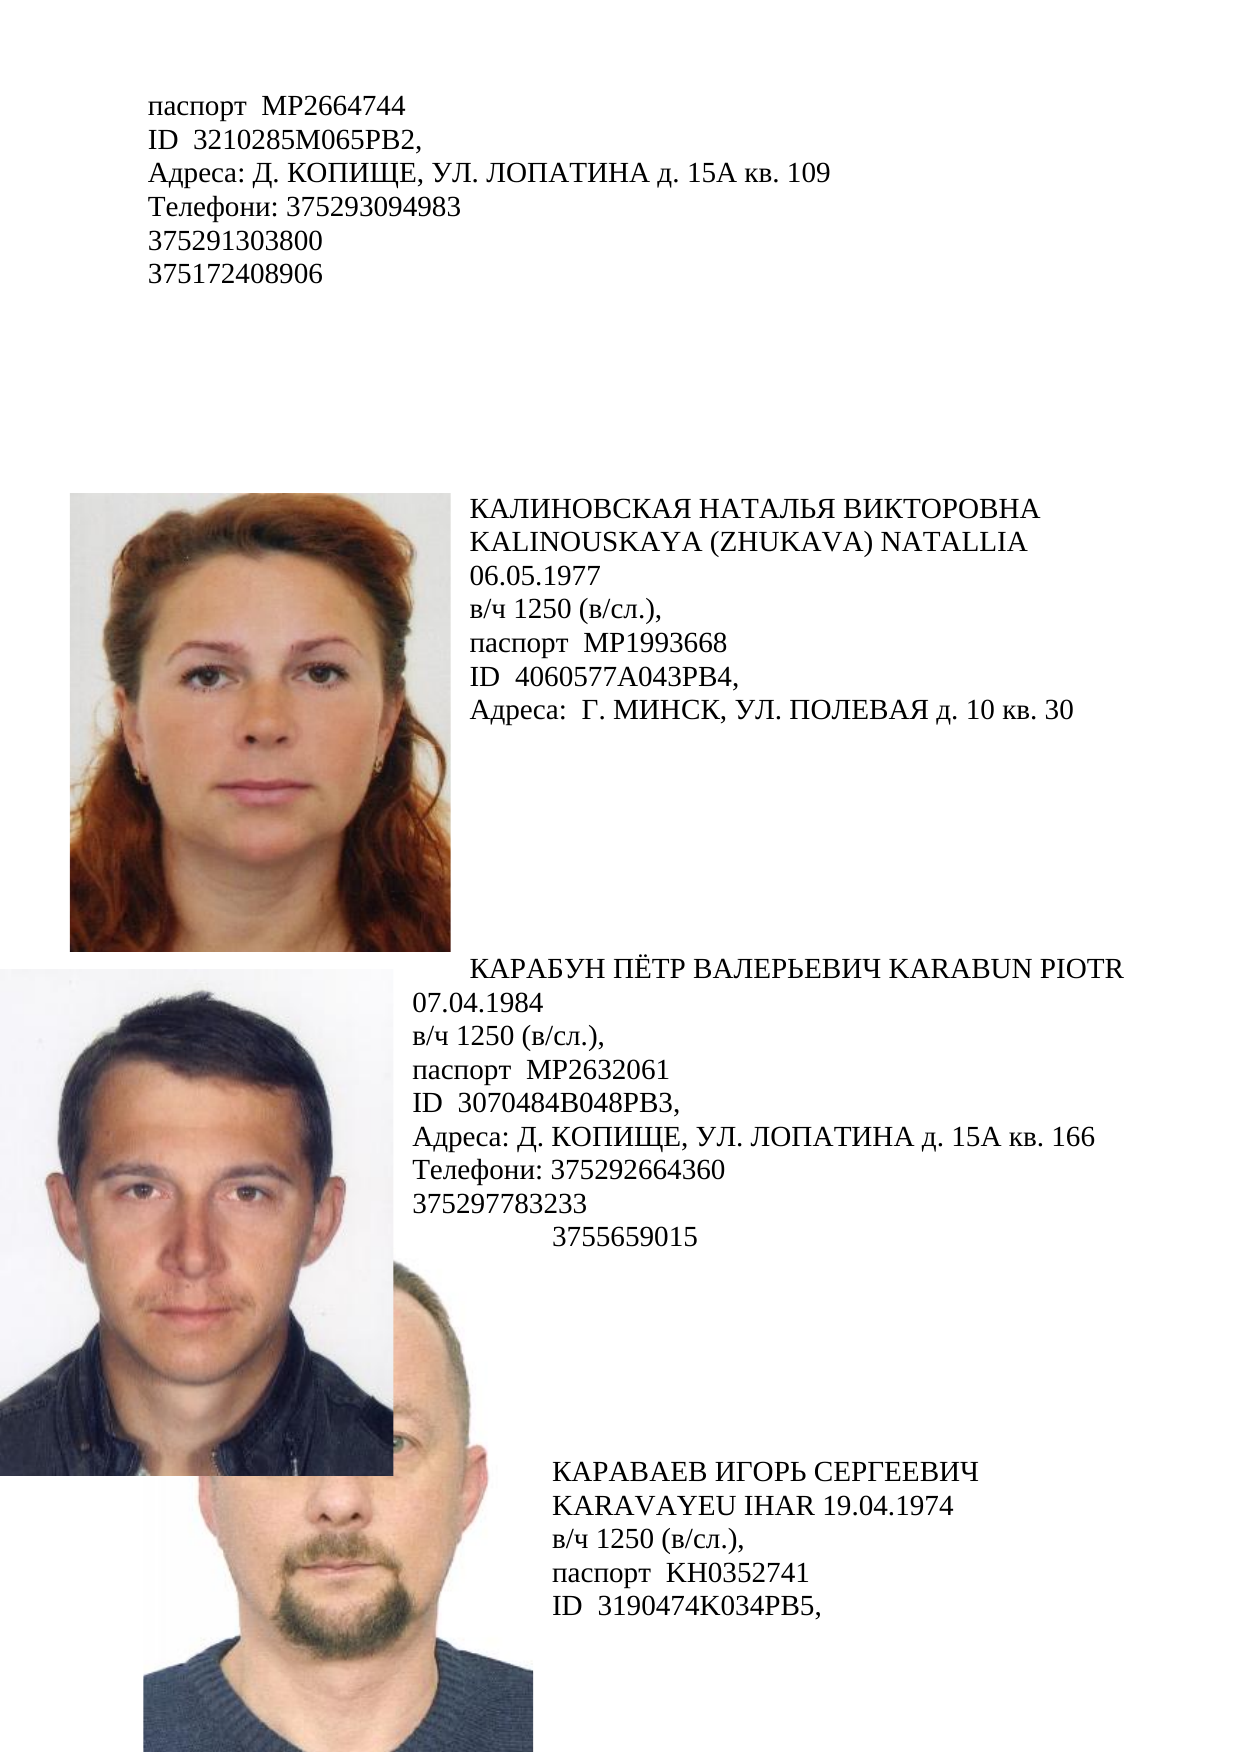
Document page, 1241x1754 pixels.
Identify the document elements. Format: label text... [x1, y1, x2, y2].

text КАРАБУН ПЁТР ВАЛЕРЬЕВИЧ KARABUN PIOTR 07.04.1984 [148, 951, 1152, 1018]
text Телефони: 375293094983 375291303800 375172408906 [148, 189, 1152, 290]
text КАЛИНОВСКАЯ НАТАЛЬЯ ВИКТОРОВНА KALINOUSKAYA (ZHUKAVA) NATALLIA 06.05.1977 [148, 491, 1152, 592]
text Телефони: 375292664360 375297783233 3755659015 [394, 1152, 1152, 1253]
text паспорт MP2664744 [148, 88, 1152, 122]
text паспорт MP2632061 [394, 1052, 1152, 1085]
text ID 3070484B048PB3, [394, 1085, 1152, 1119]
text Адреса: Д. КОПИЩЕ, УЛ. ЛОПАТИНА д. 15А кв. 109 [148, 156, 1152, 189]
text в/ч 1250 (в/сл.), [394, 1018, 1152, 1052]
text КАРАВАЕВ ИГОРЬ СЕРГЕЕВИЧ KARAVAYEU IHAR 19.04.1974 [534, 1454, 1152, 1521]
text паспорт KH0352741 [534, 1555, 1152, 1588]
text ID 4060577A043PB4, [451, 659, 1152, 692]
text ID 3210285M065PB2, [148, 122, 1152, 156]
picture [69, 493, 451, 952]
text Адреса: Д. КОПИЩЕ, УЛ. ЛОПАТИНА д. 15А кв. 166 [394, 1119, 1152, 1152]
text в/ч 1250 (в/сл.), [451, 592, 1152, 625]
text ID 3190474K034PB5, [534, 1588, 1152, 1622]
picture [0, 969, 534, 1752]
text паспорт MP1993668 [451, 625, 1152, 659]
text Адреса: Г. МИНСК, УЛ. ПОЛЕВАЯ д. 10 кв. 30 [451, 692, 1152, 726]
text в/ч 1250 (в/сл.), [534, 1521, 1152, 1555]
